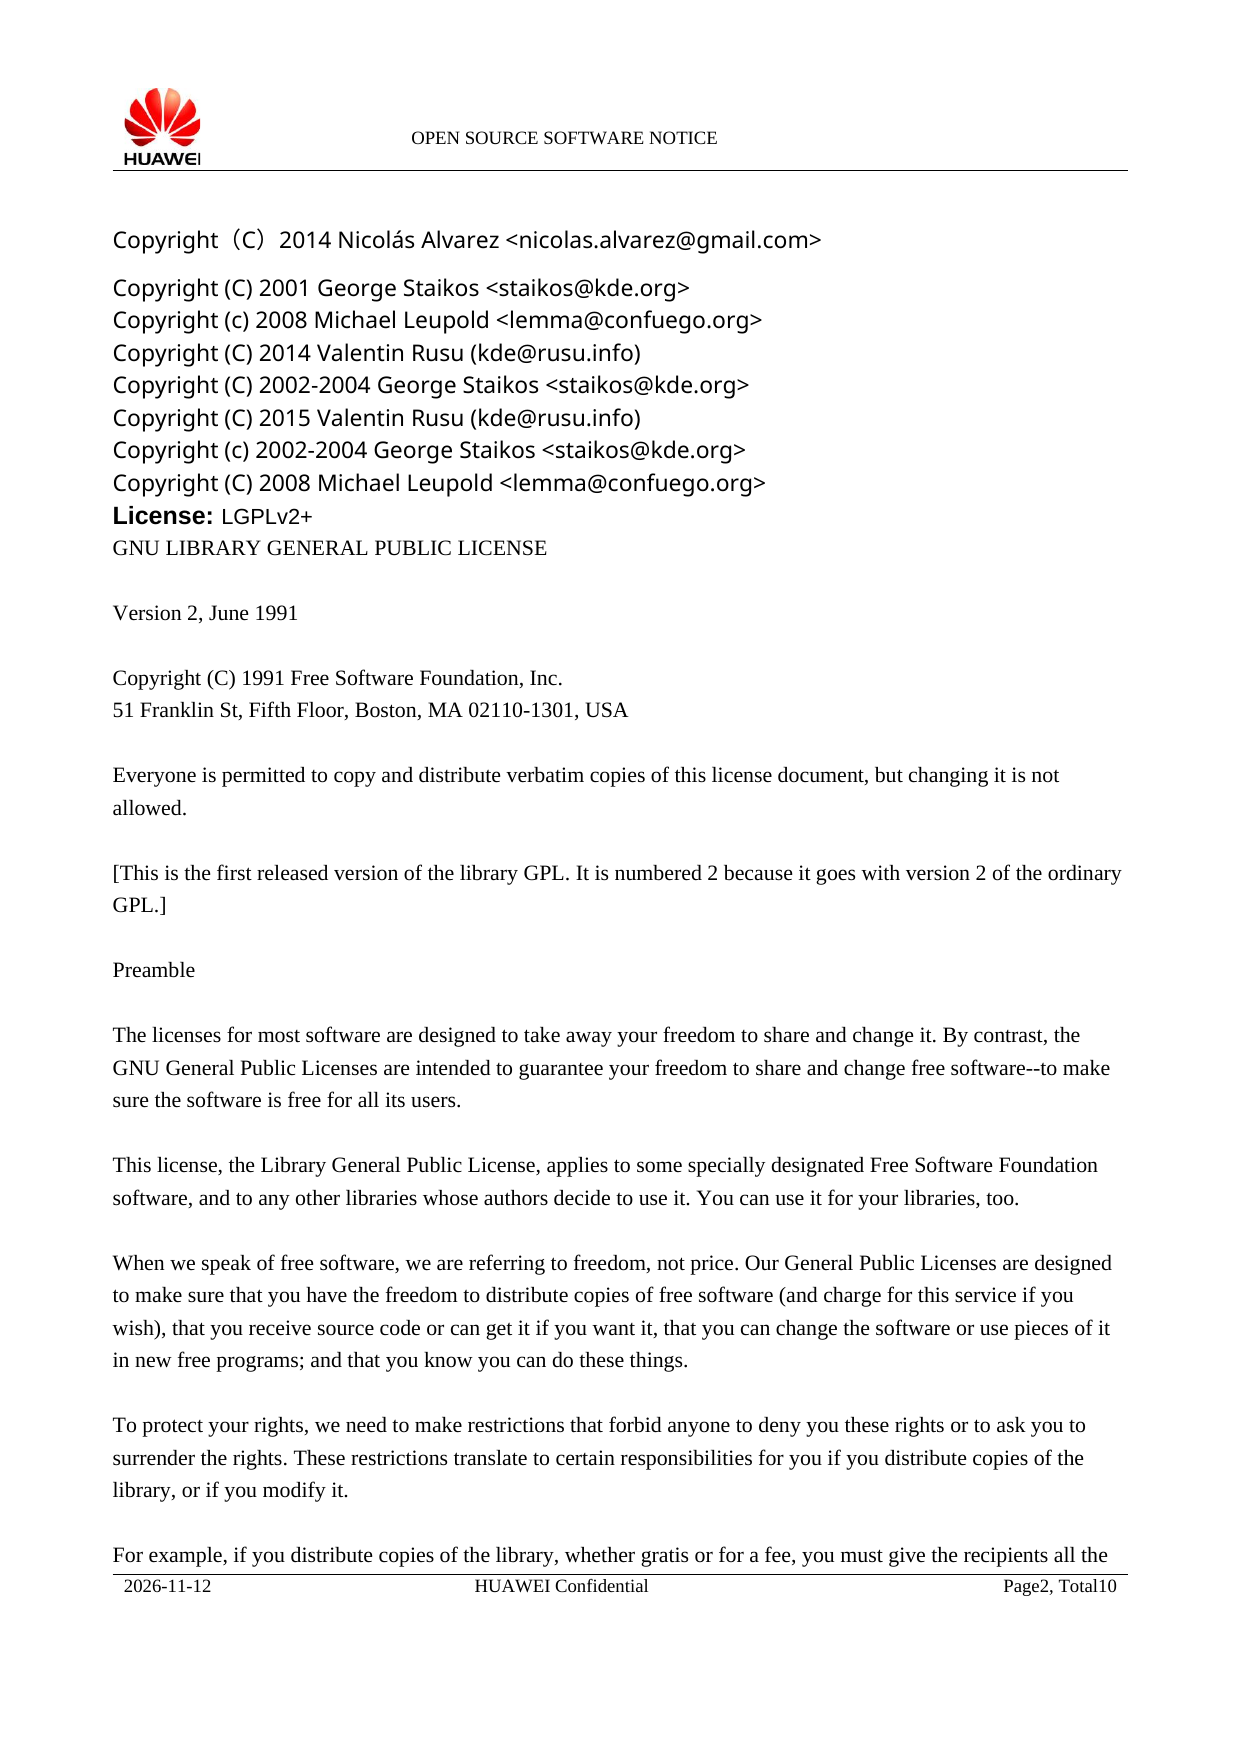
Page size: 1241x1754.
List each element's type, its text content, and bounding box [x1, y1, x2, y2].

text License: LGPLv2+ [112, 499, 1128, 531]
picture [124, 88, 201, 165]
